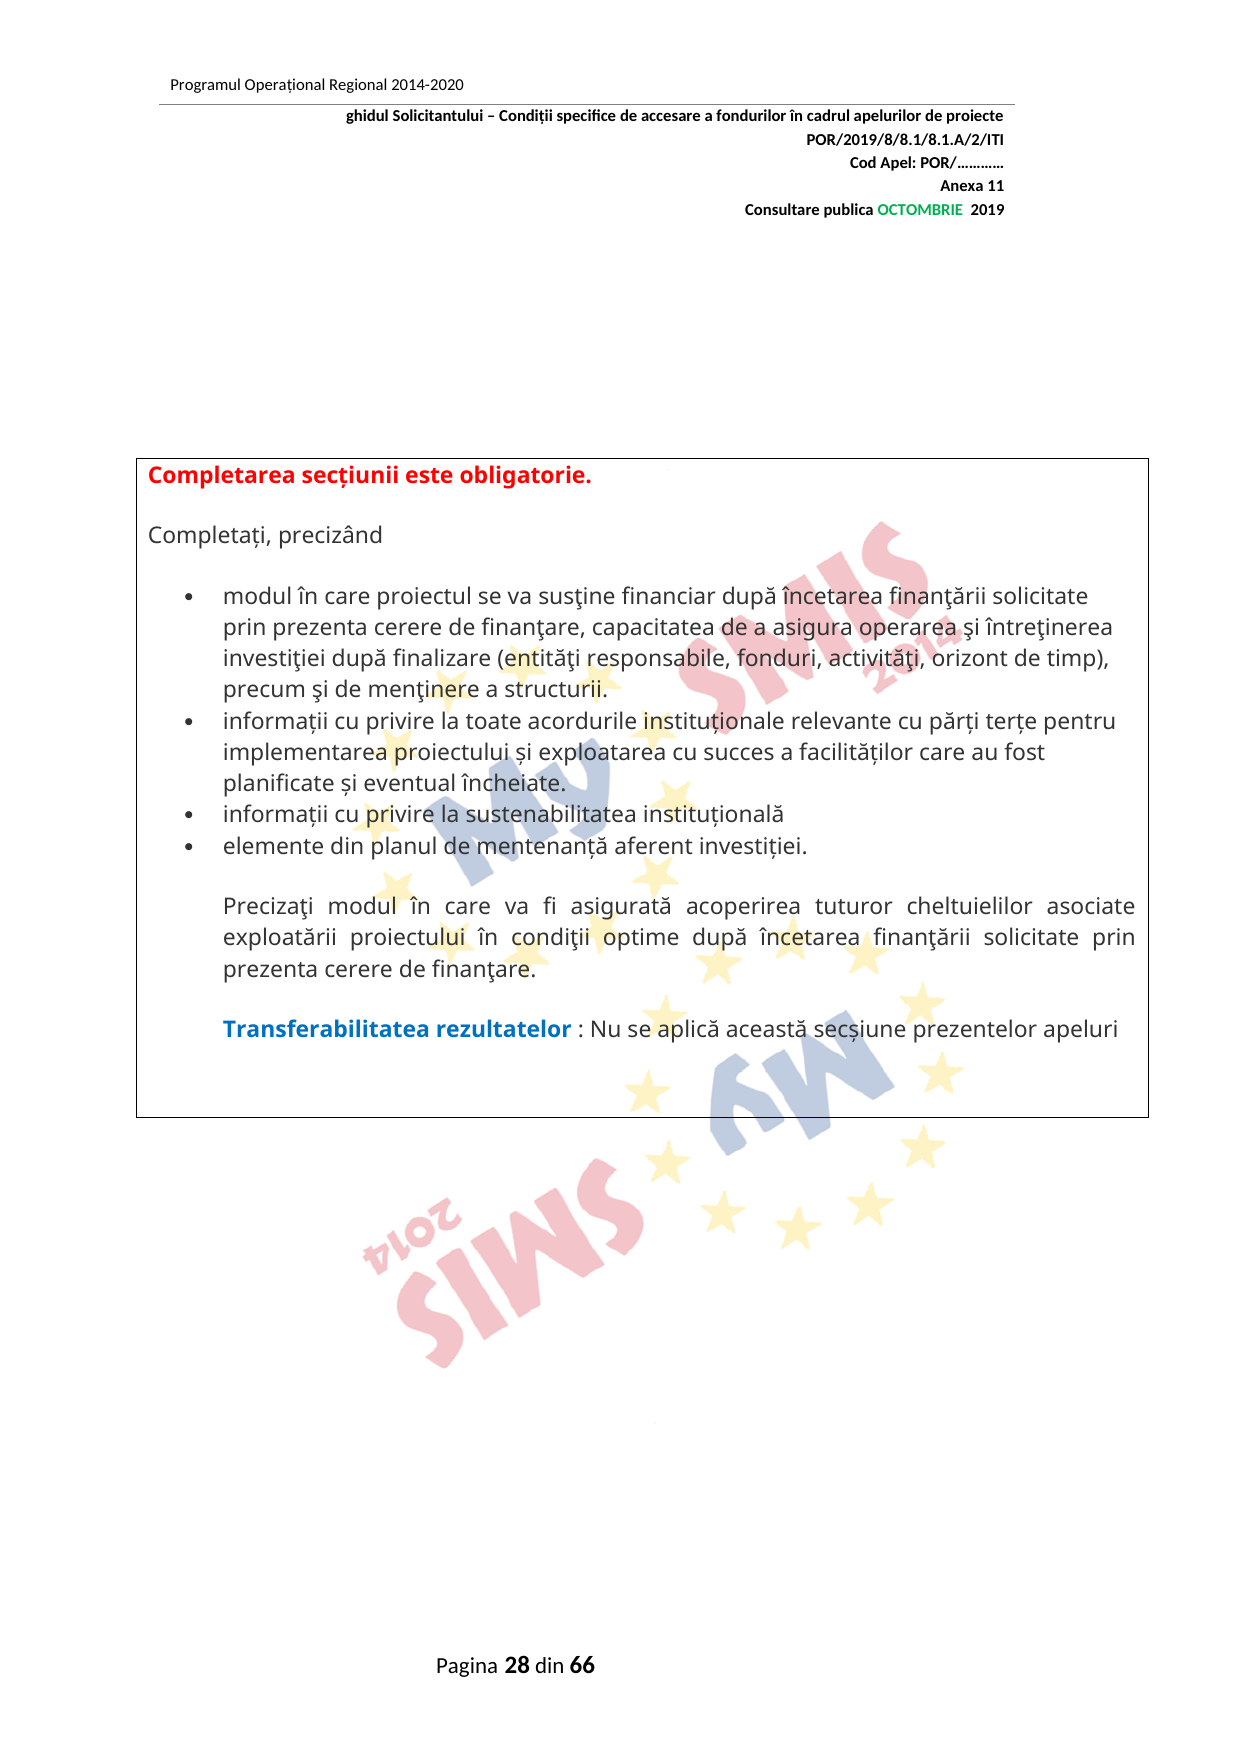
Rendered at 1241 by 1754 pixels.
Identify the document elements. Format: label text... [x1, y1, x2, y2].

picture [155, 325, 1159, 1564]
table_header Completarea secțiunii este obligatorie. Completați, precizând modul în care proiectul se va susţine financiar după încetarea finanţării solicitate prin prezenta cerere de finanţare, capacitatea de a asigura operarea şi întreţinerea investiţiei după finalizare (entităţi responsabile, fonduri, activităţi, orizont de timp), precum şi de menţinere a structurii. informații cu privire la toate acordurile instituționale relevante cu părți terțe pentru implementarea proiectului și exploatarea cu succes a facilităților care au fost planificate și eventual încheiate. informații cu privire la sustenabilitatea instituțională elemente din planul de mentenanță aferent investiției. Precizaţi modul în care va fi asigurată acoperirea tuturor cheltuielilor asociate exploatării proiectului în condiţii optime după încetarea finanţării solicitate prin prezenta cerere de finanţare. Transferabilitatea rezultatelor : Nu se aplică această secșiune prezentelor apeluri [137, 459, 1148, 1117]
